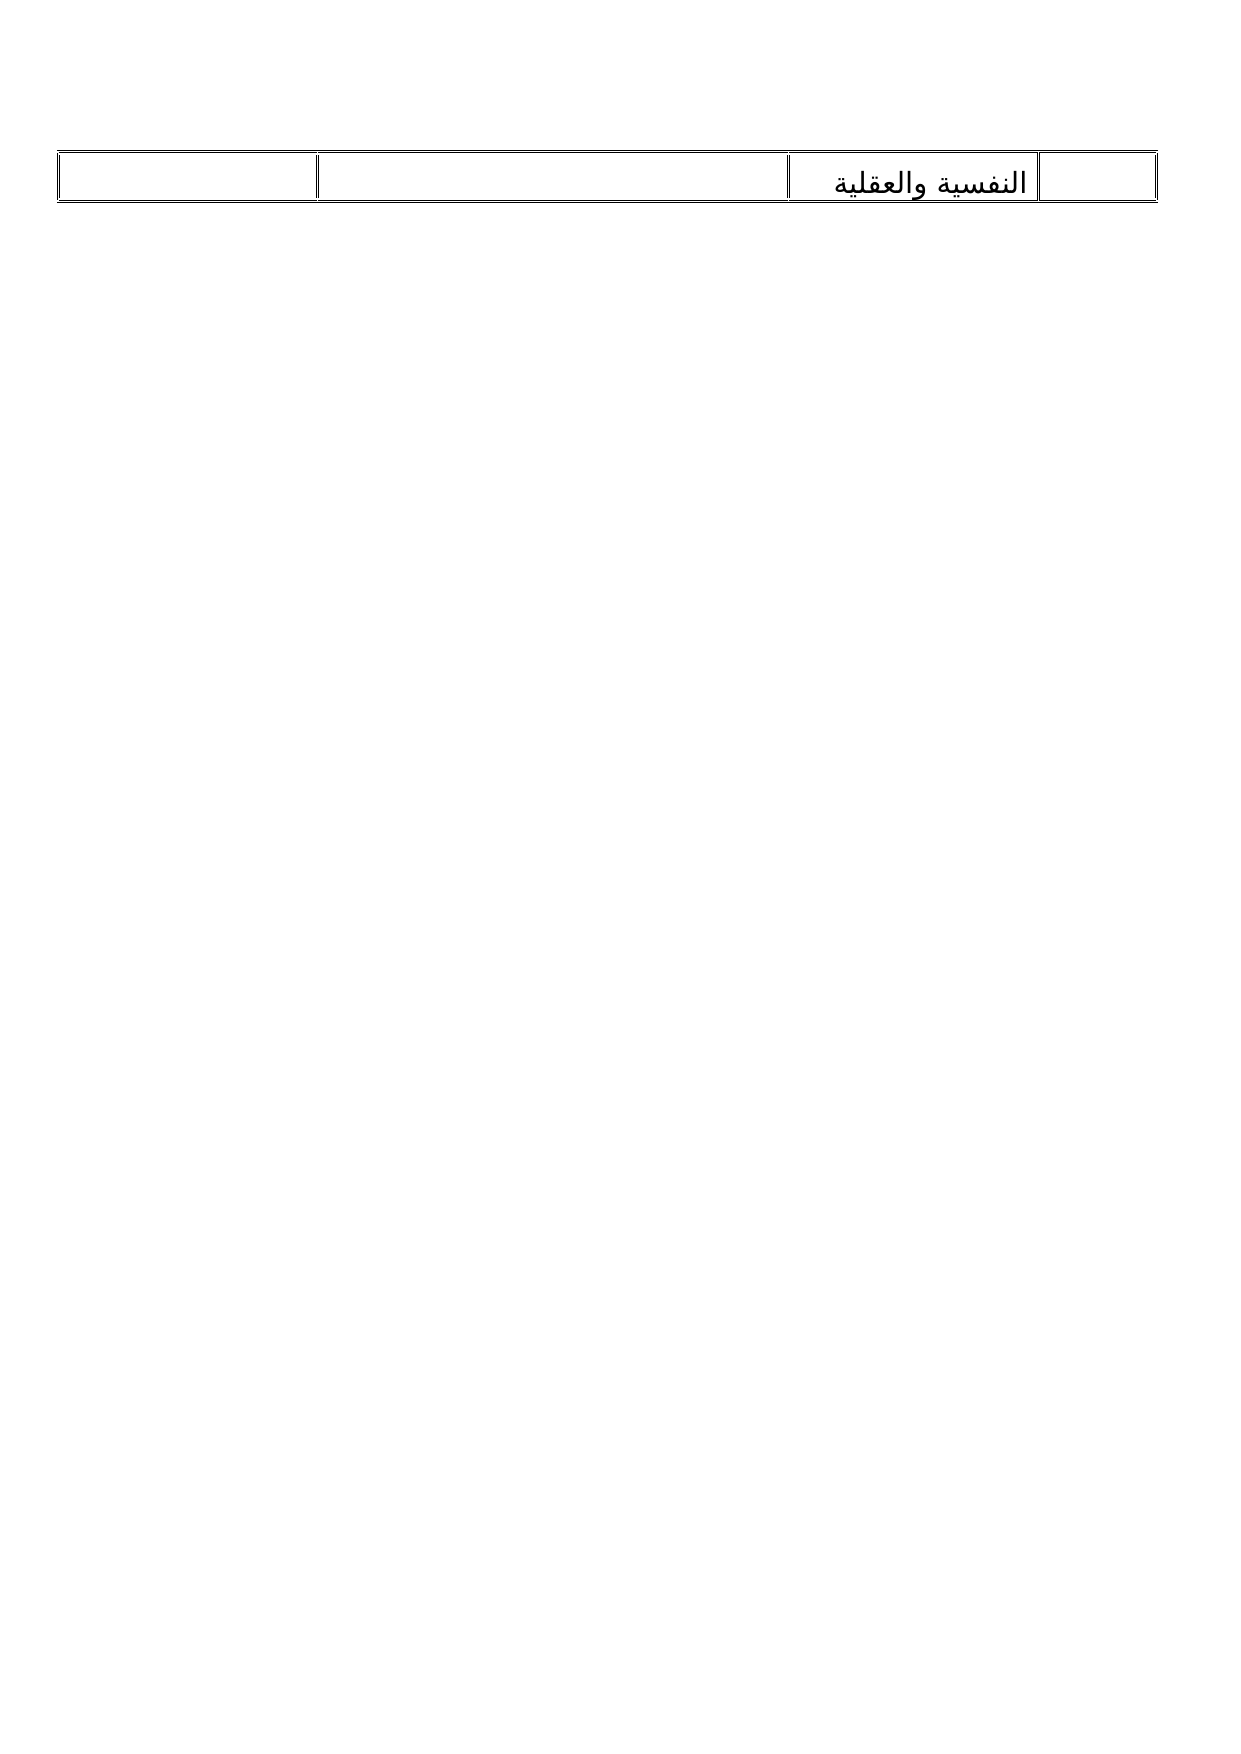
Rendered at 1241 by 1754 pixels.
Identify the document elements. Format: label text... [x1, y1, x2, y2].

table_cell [789, 153, 1037, 200]
table_cell [1040, 153, 1156, 200]
table_cell 2015 لحد الان [58, 153, 317, 200]
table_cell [317, 153, 788, 200]
